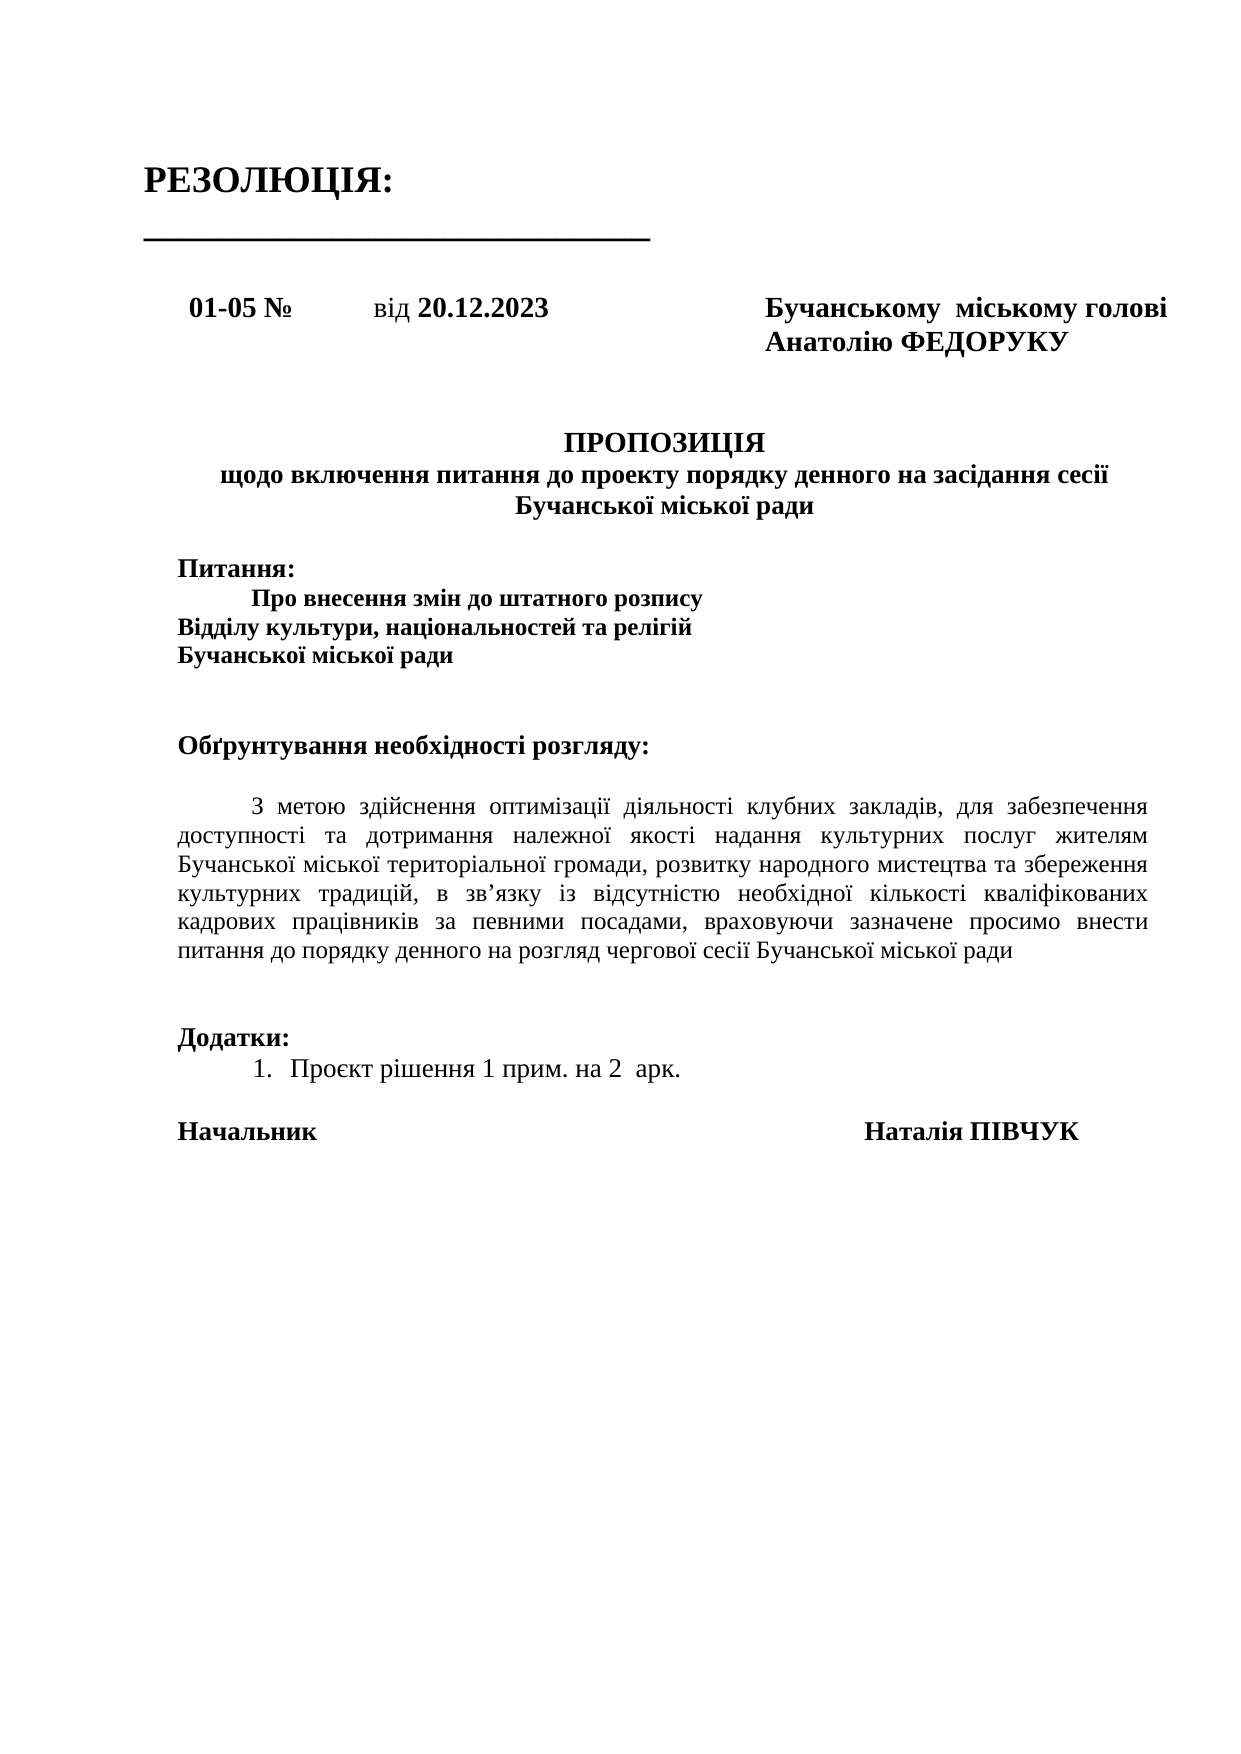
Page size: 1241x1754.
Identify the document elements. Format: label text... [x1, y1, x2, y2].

text Начальник Наталія ПІВЧУК [177, 1115, 1152, 1146]
text Додатки: [177, 1021, 1149, 1053]
text щодо включення питання до проекту порядку денного на засідання сесії Бучанської міської ради [177, 458, 1152, 521]
text Обґрунтування необхідності розгляду: [177, 729, 1152, 760]
text З метою здійснення оптимізації діяльності клубних закладів, для забезпечення доступності та дотримання належної якості надання культурних послуг жителям Бучанської міської територіальної громади, розвитку народного мистецтва та збереження культурних традицій, в зв’язку із відсутністю необхідної кількості кваліфікованих кадрових працівників за певними посадами, враховуючи зазначене просимо внести питання до порядку денного на розгляд чергової сесії Бучанської міської ради [177, 791, 1149, 964]
table_header 01-05 № від 20.12.2023 [177, 291, 749, 358]
text Питання: [177, 552, 1149, 583]
table_header Бучанському міському голові Анатолію ФЕДОРУКУ [750, 291, 1207, 358]
list Проєкт рішення 1 прим. на 2 арк. [252, 1053, 1149, 1084]
text Бучанської міської ради [177, 640, 1152, 669]
text Про внесення змін до штатного розпису [177, 583, 1152, 612]
text ПРОПОЗИЦІЯ [177, 425, 1152, 458]
text Відділу культури, національностей та релігій [177, 612, 1152, 640]
